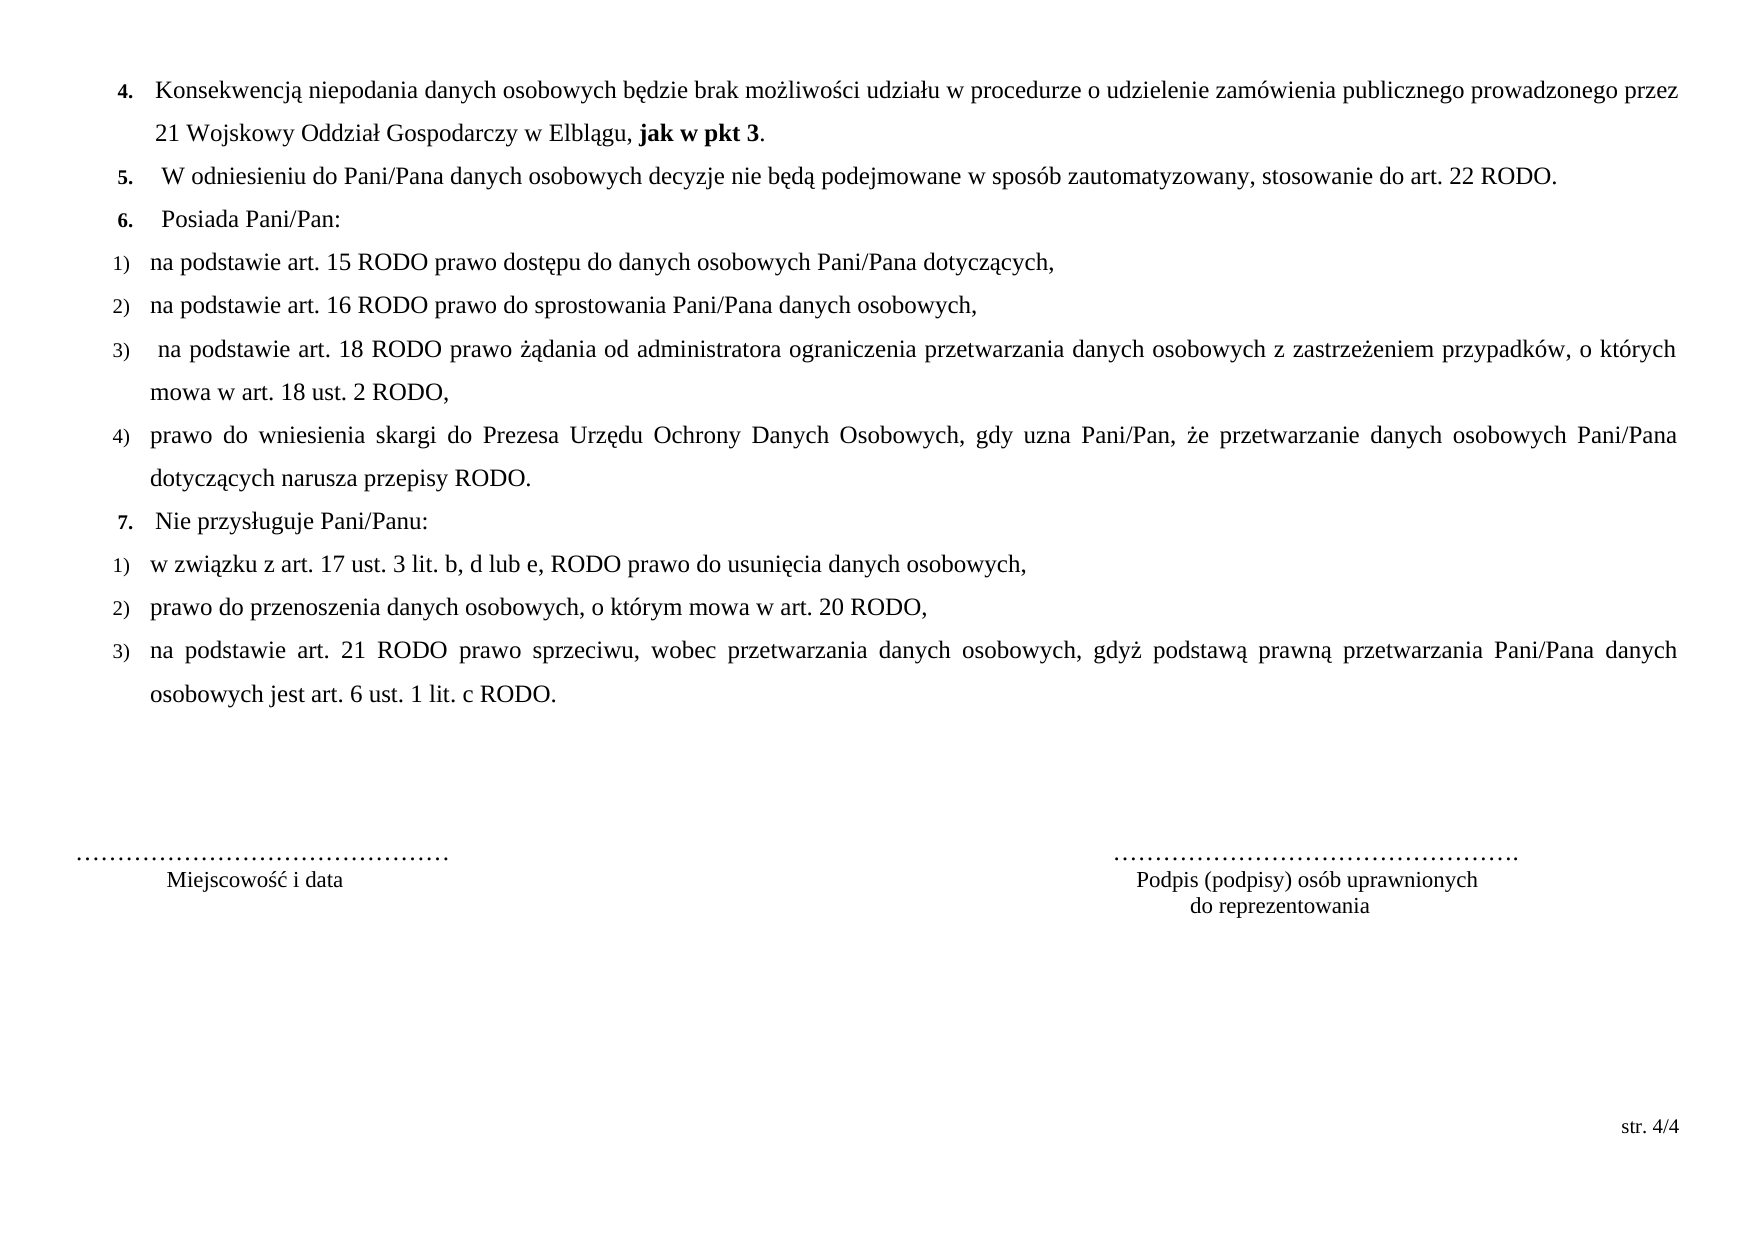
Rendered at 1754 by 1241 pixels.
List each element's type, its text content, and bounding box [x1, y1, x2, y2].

list na podstawie art. 18 RODO prawo żądania od administratora ograniczenia przetwarzania danych osobowych z zastrzeżeniem przypadków, o których mowa w art. 18 ust. 2 RODO, [112, 334, 1679, 406]
list prawo do przenoszenia danych osobowych, o którym mowa w art. 20 RODO, [112, 592, 1679, 621]
list prawo do wniesienia skargi do Prezesa Urzędu Ochrony Danych Osobowych, gdy uzna Pani/Pan, że przetwarzanie danych osobowych Pani/Pana dotyczących narusza przepisy RODO. [112, 420, 1679, 492]
text ……………………………………… …………………………………………. [75, 808, 1679, 866]
list na podstawie art. 16 RODO prawo do sprostowania Pani/Pana danych osobowych, [112, 291, 1679, 319]
list Posiada Pani/Pan: [117, 204, 1679, 233]
text Miejscowość i data Podpis (podpisy) osób uprawnionych [75, 866, 1679, 892]
text do reprezentowania [75, 892, 1679, 918]
list na podstawie art. 21 RODO prawo sprzeciwu, wobec przetwarzania danych osobowych, gdyż podstawą prawną przetwarzania Pani/Pana danych osobowych jest art. 6 ust. 1 lit. c RODO. [112, 636, 1679, 707]
list w związku z art. 17 ust. 3 lit. b, d lub e, RODO prawo do usunięcia danych osobowych, [112, 549, 1679, 578]
list na podstawie art. 15 RODO prawo dostępu do danych osobowych Pani/Pana dotyczących, [112, 247, 1679, 276]
list Konsekwencją niepodania danych osobowych będzie brak możliwości udziału w procedurze o udzielenie zamówienia publicznego prowadzonego przez 21 Wojskowy Oddział Gospodarczy w Elblągu, jak w pkt 3. [117, 75, 1679, 147]
list W odniesieniu do Pani/Pana danych osobowych decyzje nie będą podejmowane w sposób zautomatyzowany, stosowanie do art. 22 RODO. [117, 161, 1679, 190]
list Nie przysługuje Pani/Panu: [117, 506, 1679, 535]
